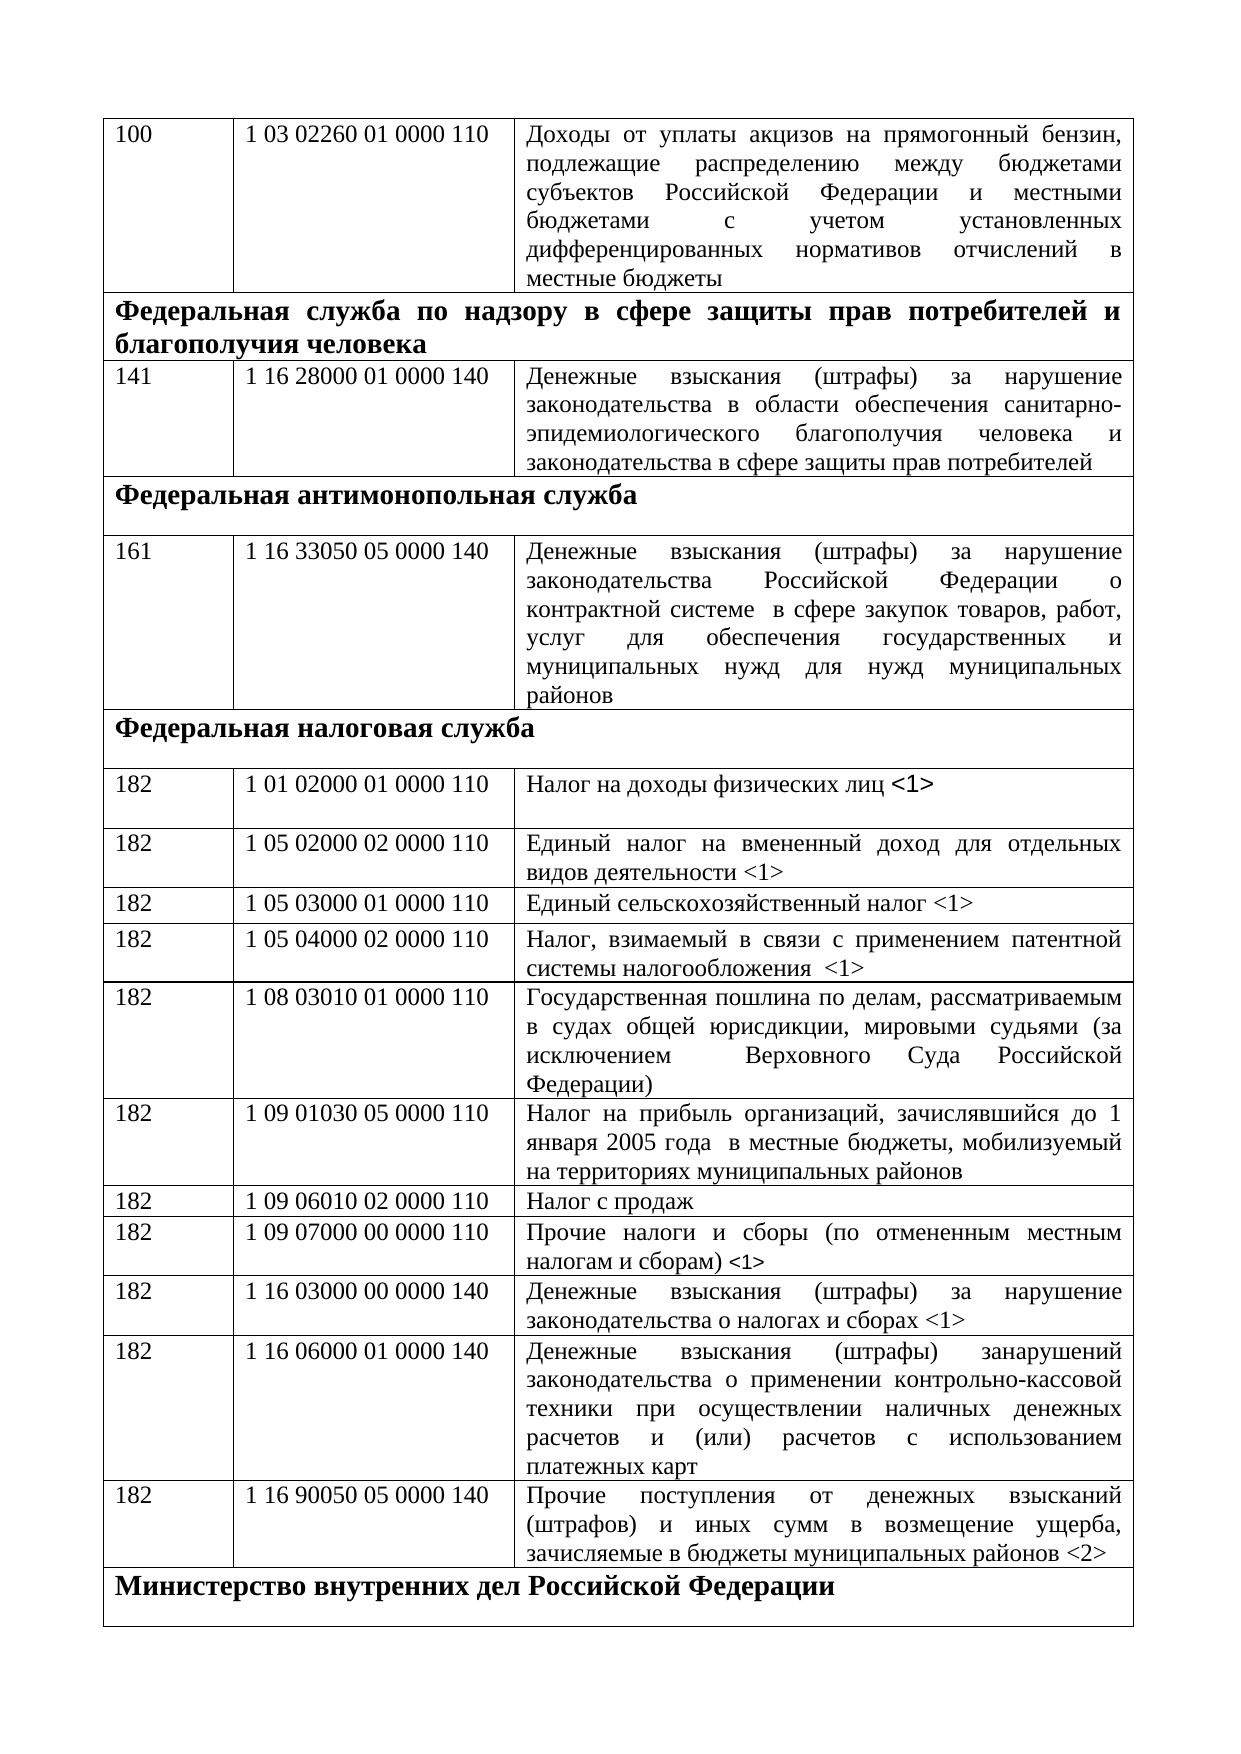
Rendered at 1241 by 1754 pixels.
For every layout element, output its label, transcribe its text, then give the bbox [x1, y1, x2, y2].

table_cell Денежные взыскания (штрафы) за нарушение законодательства в области обеспечения санитарно- эпидемиологического благополучия человека и законодательства в сфере защиты прав потребителей [515, 361, 1133, 476]
table_cell Федеральная налоговая служба [104, 710, 1133, 768]
table_cell Государственная пошлина по делам, рассматриваемым в судах общей юрисдикции, мировыми судьями (за исключением Верховного Суда Российской Федерации) [515, 983, 1133, 1097]
table_cell Налог с продаж [515, 1186, 1133, 1216]
table_cell 1 16 33050 05 0000 140 [234, 536, 514, 709]
table_cell Налог, взимаемый в связи с применением патентной системы налогообложения <1> [515, 924, 1133, 981]
table_cell 182 [104, 829, 233, 887]
table_cell 182 [104, 1186, 233, 1216]
table_cell 100 [104, 119, 233, 292]
table_cell 1 05 03000 01 0000 110 [234, 888, 514, 923]
table_cell 1 08 03010 01 0000 110 [234, 983, 514, 1097]
table_cell 1 16 06000 01 0000 140 [234, 1336, 514, 1479]
table_cell Налог на доходы физических лиц <1> [515, 769, 1133, 827]
table_cell 1 09 06010 02 0000 110 [234, 1186, 514, 1216]
table_cell 141 [104, 361, 233, 476]
table_cell 1 05 04000 02 0000 110 [234, 924, 514, 981]
table_cell 182 [104, 1099, 233, 1185]
table_cell 182 [104, 1481, 233, 1567]
table_cell Денежные взыскания (штрафы) за нарушение законодательства Российской Федерации о контрактной системе в сфере закупок товаров, работ, услуг для обеспечения государственных и муниципальных нужд для нужд муниципальных районов [515, 536, 1133, 709]
table_cell 1 01 02000 01 0000 110 [234, 769, 514, 827]
table_cell Прочие поступления от денежных взысканий (штрафов) и иных сумм в возмещение ущерба, зачисляемые в бюджеты муниципальных районов <2> [515, 1481, 1133, 1567]
table_cell 182 [104, 983, 233, 1097]
table_cell Денежные взыскания (штрафы) занарушений законодательства о применении контрольно-кассовой техники при осуществлении наличных денежных расчетов и (или) расчетов с использованием платежных карт [515, 1336, 1133, 1479]
table_cell Единый налог на вмененный доход для отдельных видов деятельности <1> [515, 829, 1133, 887]
table_cell Федеральная служба по надзору в сфере защиты прав потребителей и благополучия человека [104, 293, 1133, 360]
table_cell 161 [104, 536, 233, 709]
table_cell 1 03 02260 01 0000 110 [234, 119, 514, 292]
table_cell 182 [104, 769, 233, 827]
table_cell Денежные взыскания (штрафы) за нарушение законодательства о налогах и сборах <1> [515, 1276, 1133, 1335]
table_cell 1 05 02000 02 0000 110 [234, 829, 514, 887]
table_cell 182 [104, 1336, 233, 1479]
table_cell Федеральная антимонопольная служба [104, 477, 1133, 535]
table_cell 182 [104, 1276, 233, 1335]
table_cell 1 16 90050 05 0000 140 [234, 1481, 514, 1567]
table_cell Министерство внутренних дел Российской Федерации [104, 1568, 1133, 1626]
table_cell 1 09 07000 00 0000 110 [234, 1217, 514, 1275]
table_cell 1 16 28000 01 0000 140 [234, 361, 514, 476]
table_cell 1 16 03000 00 0000 140 [234, 1276, 514, 1335]
table_cell Единый сельскохозяйственный налог <1> [515, 888, 1133, 923]
table_cell 182 [104, 888, 233, 923]
table_cell Налог на прибыль организаций, зачислявшийся до 1 января 2005 года в местные бюджеты, мобилизуемый на территориях муниципальных районов [515, 1099, 1133, 1185]
table_cell Прочие налоги и сборы (по отмененным местным налогам и сборам) <1> [515, 1217, 1133, 1275]
table_cell Доходы от уплаты акцизов на прямогонный бензин, подлежащие распределению между бюджетами субъектов Российской Федерации и местными бюджетами с учетом установленных дифференцированных нормативов отчислений в местные бюджеты [515, 119, 1133, 292]
table_cell 182 [104, 924, 233, 981]
table_cell 182 [104, 1217, 233, 1275]
table_cell 1 09 01030 05 0000 110 [234, 1099, 514, 1185]
